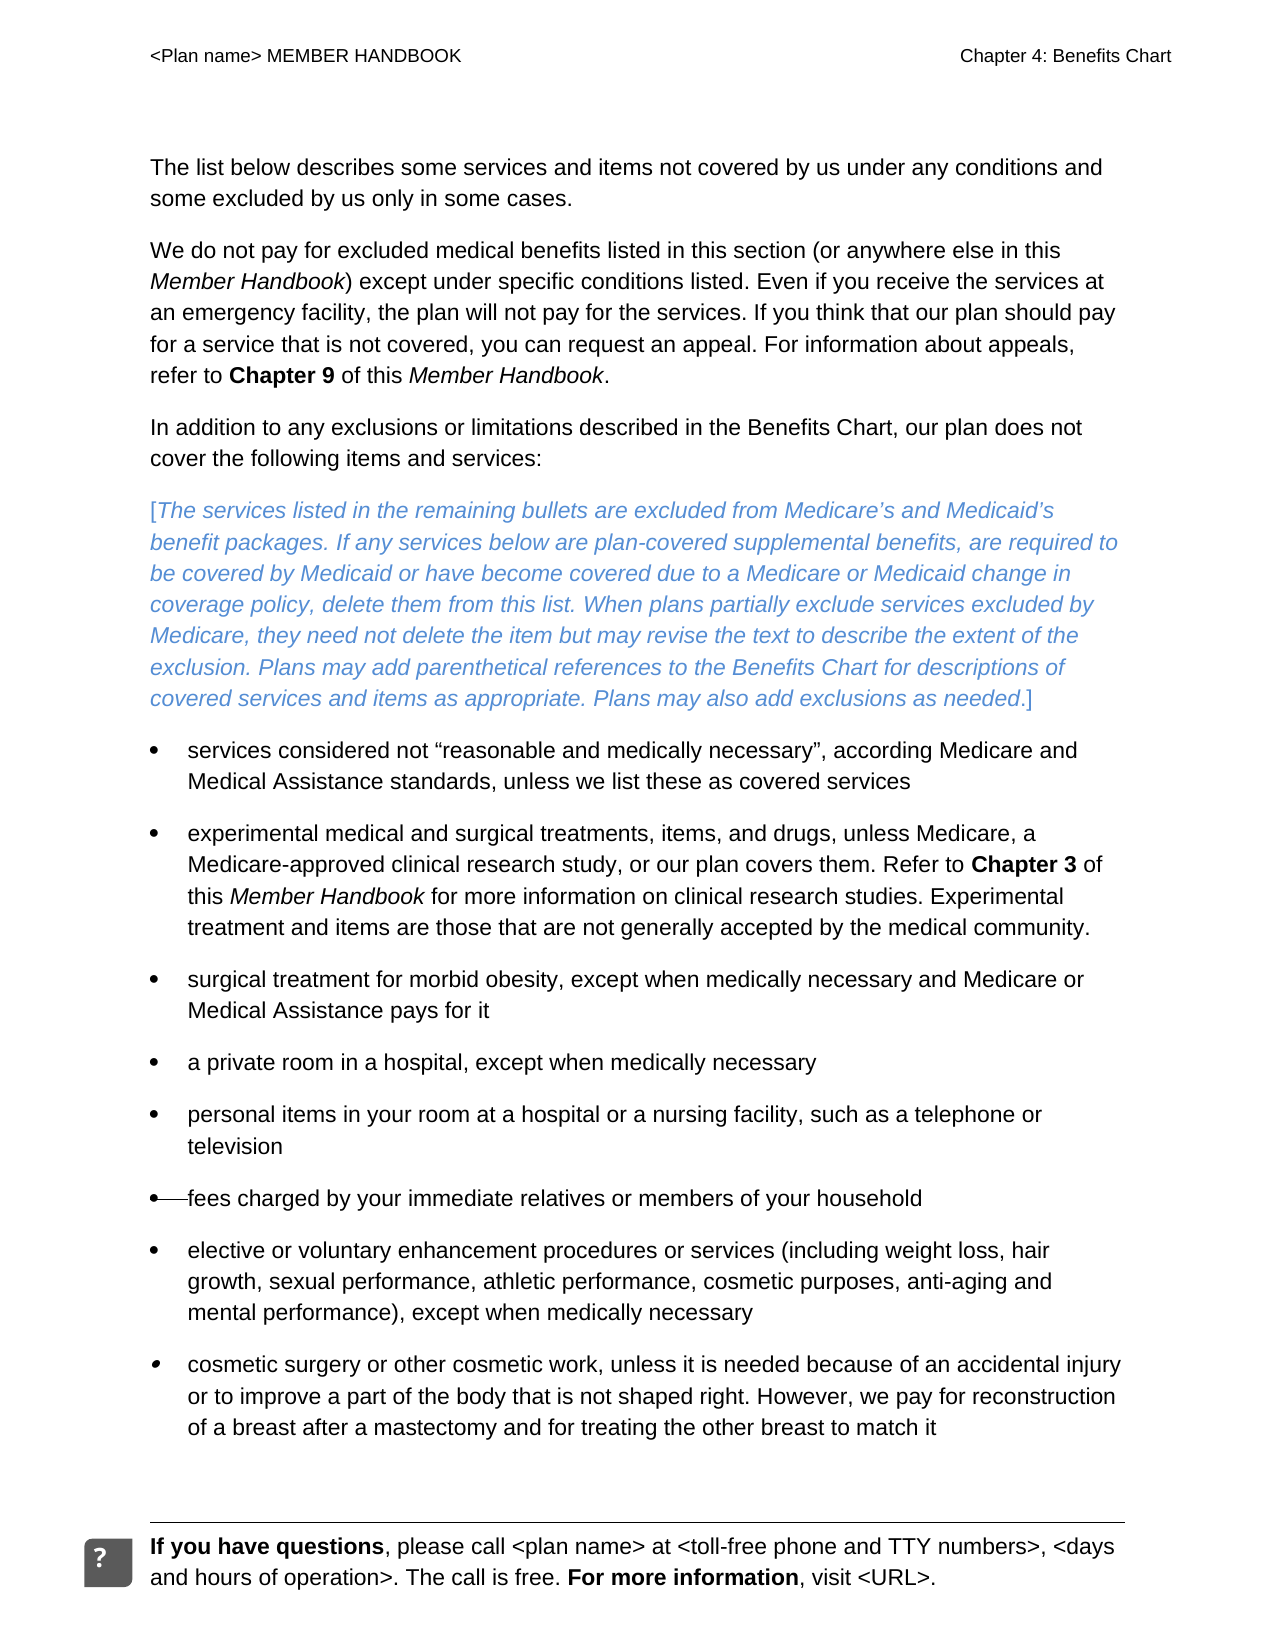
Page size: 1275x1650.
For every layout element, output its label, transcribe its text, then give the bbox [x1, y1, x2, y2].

list experimental medical and surgical treatments, items, and drugs, unless Medicare, a Medicare-approved clinical research study, or our plan covers them. Refer to Chapter 3 of this Member Handbook for more information on clinical research studies. Experimental treatment and items are those that are not generally accepted by the medical community. [150, 817, 1125, 942]
text We do not pay for excluded medical benefits listed in this section (or anywhere else in this Member Handbook) except under specific conditions listed. Even if you receive the services at an emergency facility, the plan will not pay for the services. If you think that our plan should pay for a service that is not covered, you can request an appeal. For information about appeals, refer to Chapter 9 of this Member Handbook. [150, 233, 1125, 389]
list surgical treatment for morbid obesity, except when medically necessary and Medicare or Medical Assistance pays for it [150, 962, 1125, 1025]
text The list below describes some services and items not covered by us under any conditions and some excluded by us only in some cases. [150, 150, 1125, 212]
list services considered not “reasonable and medically necessary”, according Medicare and Medical Assistance standards, unless we list these as covered services [150, 733, 1125, 796]
text [The services listed in the remaining bullets are excluded from Medicare’s and Medicaid’s benefit packages. If any services below are plan-covered supplemental benefits, are required to be covered by Medicaid or have become covered due to a Medicare or Medicaid change in coverage policy, delete them from this list. When plans partially exclude services excluded by Medicare, they need not delete the item but may revise the text to describe the extent of the exclusion. Plans may add parenthetical references to the Benefits Chart for descriptions of covered services and items as appropriate. Plans may also add exclusions as needed.] [150, 494, 1125, 712]
list a private room in a hospital, except when medically necessary [150, 1046, 1125, 1077]
list personal items in your room at a hospital or a nursing facility, such as a telephone or television [150, 1098, 1125, 1160]
list elective or voluntary enhancement procedures or services (including weight loss, hair growth, sexual performance, athletic performance, cosmetic purposes, anti-aging and mental performance), except when medically necessary [150, 1233, 1125, 1327]
list cosmetic surgery or other cosmetic work, unless it is needed because of an accidental injury or to improve a part of the body that is not shaped right. However, we pay for reconstruction of a breast after a mastectomy and for treating the other breast to match it [150, 1348, 1125, 1442]
list fees charged by your immediate relatives or members of your household [150, 1181, 1125, 1212]
text In addition to any exclusions or limitations described in the Benefits Chart, our plan does not cover the following items and services: [150, 410, 1125, 473]
